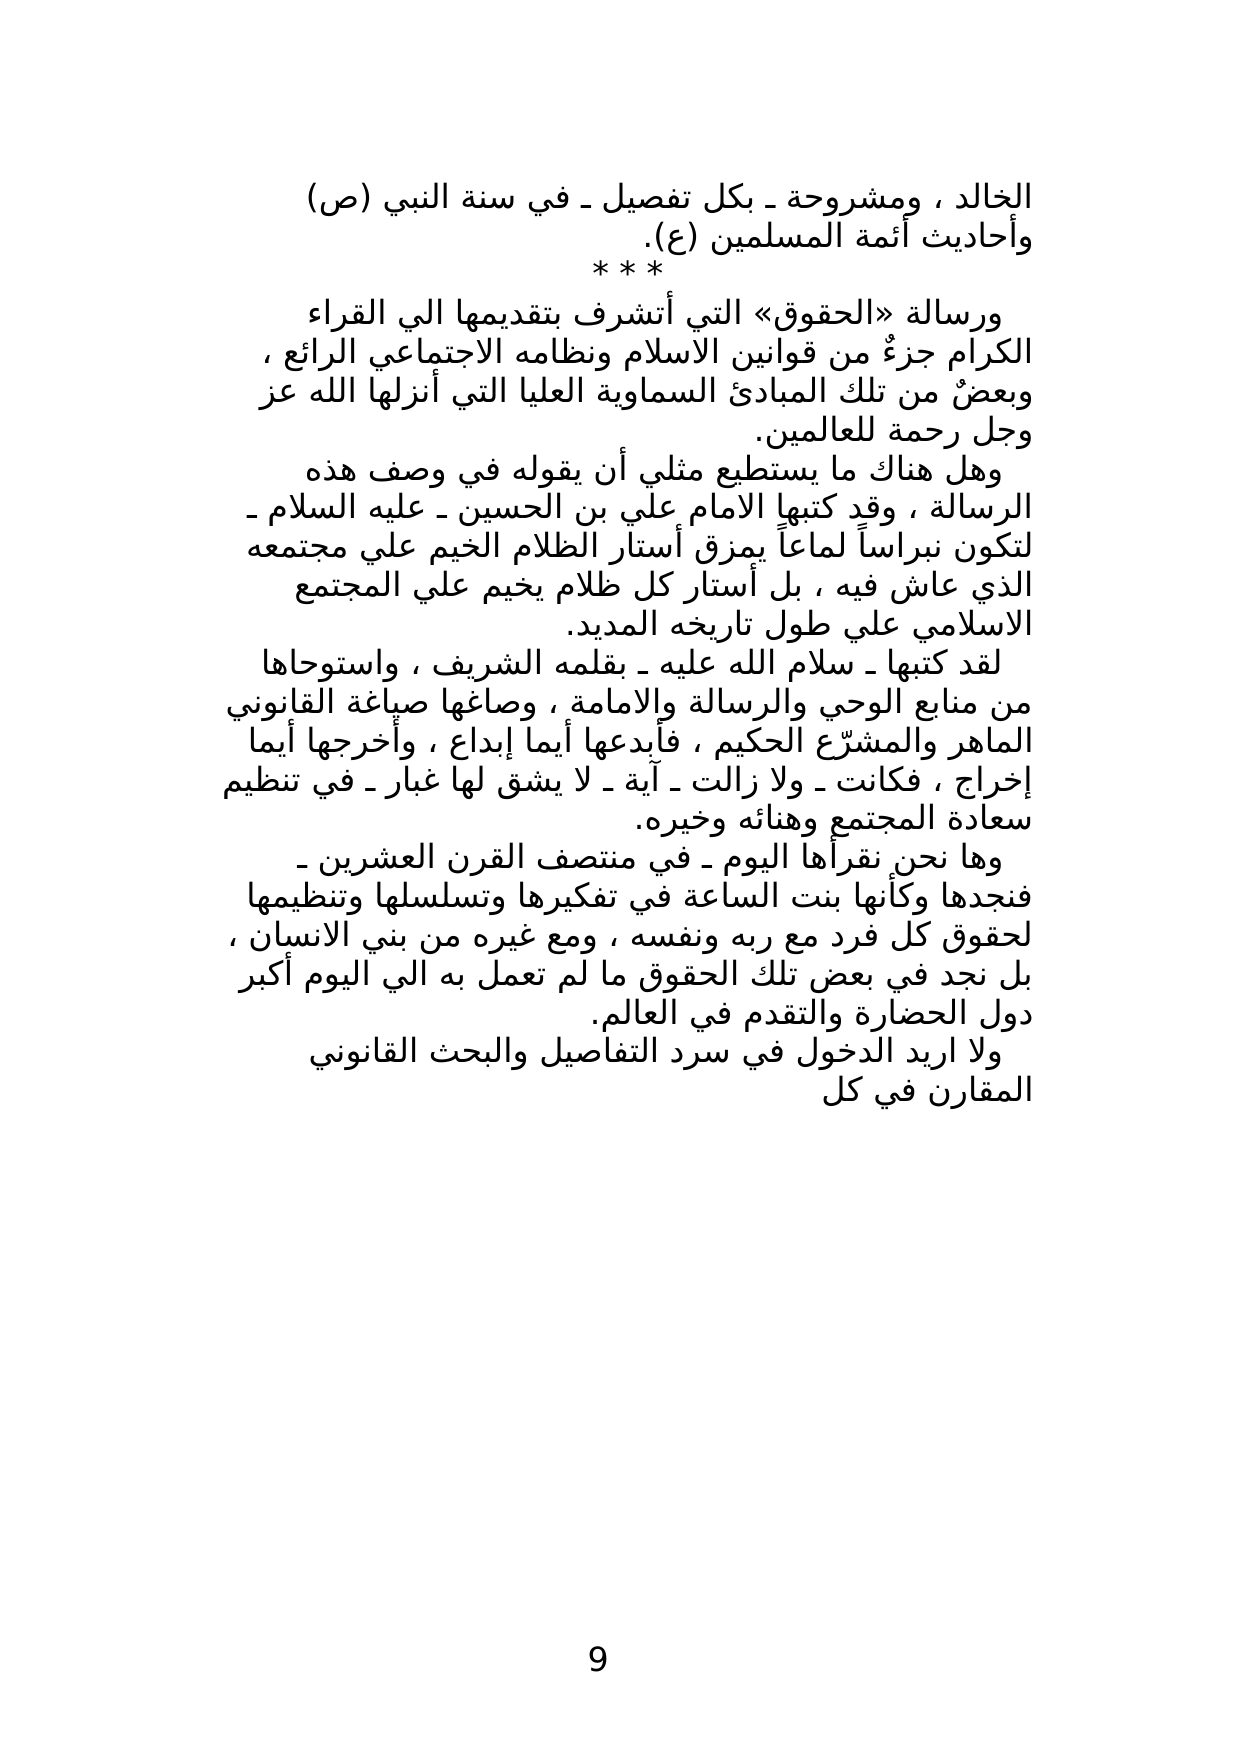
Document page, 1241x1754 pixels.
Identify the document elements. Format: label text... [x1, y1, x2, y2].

text * * * [222, 255, 1033, 294]
text ولا اريد الدخول في سرد التفاصيل والبحث القانوني المقارن في كل [222, 1032, 1033, 1110]
text وها نحن نقرأها اليوم ـ في منتصف القرن العشرين ـ فنجدها وكأنها بنت الساعة في تفكيرها وتسلسلها وتنظيمها لحقوق كل فرد مع ربه ونفسه ، ومع غيره من بني الانسان ، بل نجد في بعض تلك الحقوق ما لم تعمل به الي اليوم أكبر دول الحضارة والتقدم في العالم. [222, 838, 1033, 1032]
text وهل هناك ما يستطيع مثلي أن يقوله في وصف هذه الرسالة ، وقد كتبها الامام علي بن الحسين ـ عليه السلام ـ لتكون نبراساً لماعاً يمزق أستار الظلام الخيم علي مجتمعه الذي عاش فيه ، بل أستار كل ظلام يخيم علي المجتمع الاسلامي علي طول تاريخه المديد. [222, 449, 1033, 643]
text ورسالة «الحقوق» التي أتشرف بتقديمها الي القراء الكرام جزءٌ من قوانين الاسلام ونظامه الاجتماعي الرائع ، وبعضٌ من تلك المبادئ السماوية العليا التي أنزلها الله عز وجل رحمة للعالمين. [222, 294, 1033, 449]
text لقد كتبها ـ سلام الله عليه ـ بقلمه الشريف ، واستوحاها من منابع الوحي والرسالة والامامة ، وصاغها صياغة القانوني الماهر والمشرّع الحكيم ، فأبدعها أيما إبداع ، وأخرجها أيما إخراج ، فكانت ـ ولا زالت ـ آية ـ لا يشق لها غبار ـ في تنظيم سعادة المجتمع وهنائه وخيره. [222, 643, 1033, 838]
text الخالد ، ومشروحة ـ بكل تفصيل ـ في سنة النبي (ص) وأحاديث أئمة المسلمين (ع). [222, 177, 1033, 255]
